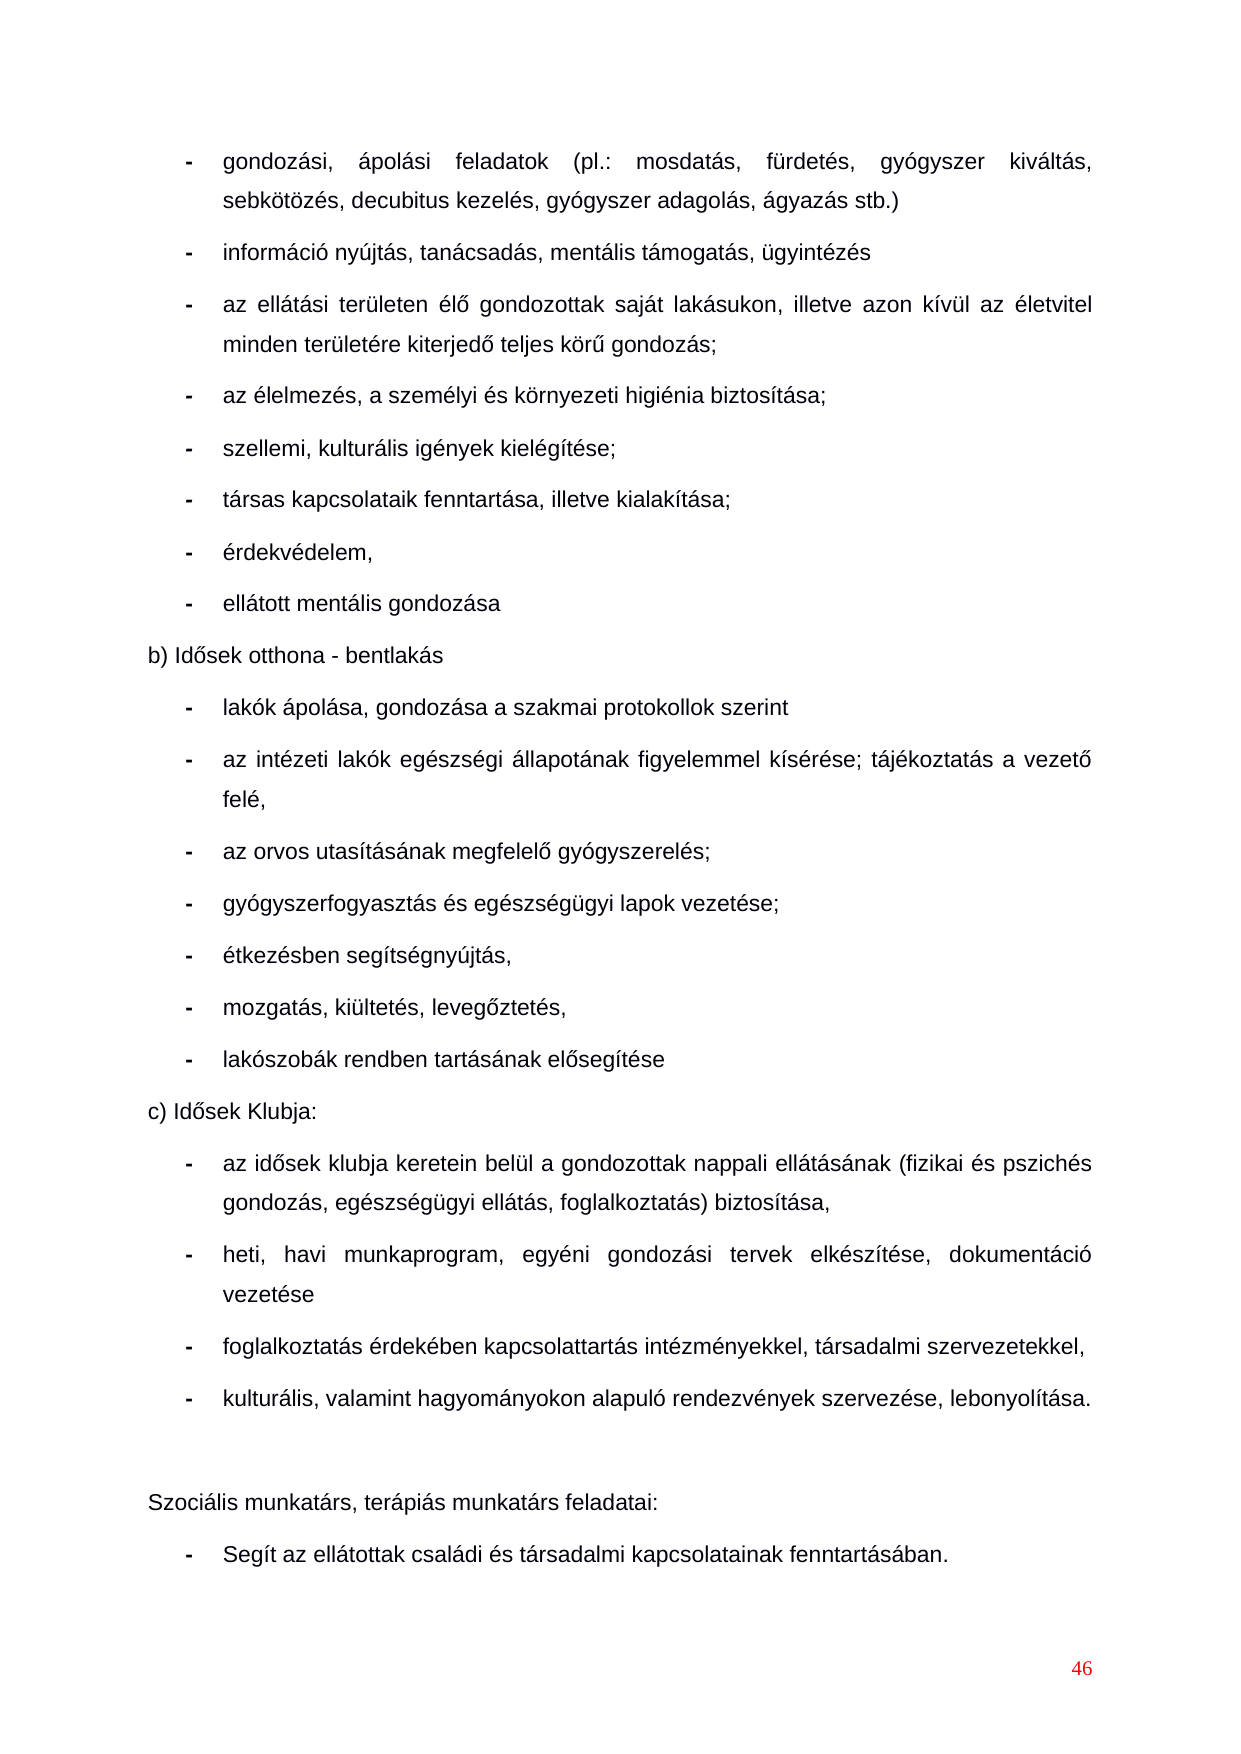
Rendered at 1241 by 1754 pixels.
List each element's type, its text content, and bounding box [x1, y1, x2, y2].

list az idősek klubja keretein belül a gondozottak nappali ellátásának (fizikai és pszichés gondozás, egészségügyi ellátás, foglalkoztatás) biztosítása, [185, 1150, 1093, 1216]
text Szociális munkatárs, terápiás munkatárs feladatai: [148, 1488, 1093, 1515]
list az orvos utasításának megfelelő gyógyszerelés; [185, 838, 1093, 864]
list étkezésben segítségnyújtás, [185, 942, 1093, 968]
list foglalkoztatás érdekében kapcsolattartás intézményekkel, társadalmi szervezetekkel, [185, 1333, 1093, 1359]
list lakók ápolása, gondozása a szakmai protokollok szerint [185, 694, 1093, 721]
list információ nyújtás, tanácsadás, mentális támogatás, ügyintézés [185, 239, 1093, 265]
list társas kapcsolataik fenntartása, illetve kialakítása; [185, 486, 1093, 513]
list Segít az ellátottak családi és társadalmi kapcsolatainak fenntartásában. [185, 1541, 1093, 1567]
list mozgatás, kiültetés, levegőztetés, [185, 994, 1093, 1020]
list gondozási, ápolási feladatok (pl.: mosdatás, fürdetés, gyógyszer kiváltás, sebkötözés, decubitus kezelés, gyógyszer adagolás, ágyazás stb.) [185, 148, 1093, 213]
list az élelmezés, a személyi és környezeti higiénia biztosítása; [185, 382, 1093, 409]
list az intézeti lakók egészségi állapotának figyelemmel kísérése; tájékoztatás a vezető felé, [185, 746, 1093, 812]
list ellátott mentális gondozása [185, 590, 1093, 617]
list heti, havi munkaprogram, egyéni gondozási tervek elkészítése, dokumentáció vezetése [185, 1241, 1093, 1307]
list érdekvédelem, [185, 538, 1093, 565]
text c) Idősek Klubja: [148, 1098, 1093, 1124]
list lakószobák rendben tartásának elősegítése [185, 1046, 1093, 1072]
list az ellátási területen élő gondozottak saját lakásukon, illetve azon kívül az életvitel minden területére kiterjedő teljes körű gondozás; [185, 291, 1093, 357]
list kulturális, valamint hagyományokon alapuló rendezvények szervezése, lebonyolítása. [185, 1384, 1093, 1411]
list gyógyszerfogyasztás és egészségügyi lapok vezetése; [185, 890, 1093, 916]
text b) Idősek otthona - bentlakás [148, 642, 1093, 669]
list szellemi, kulturális igények kielégítése; [185, 434, 1093, 461]
